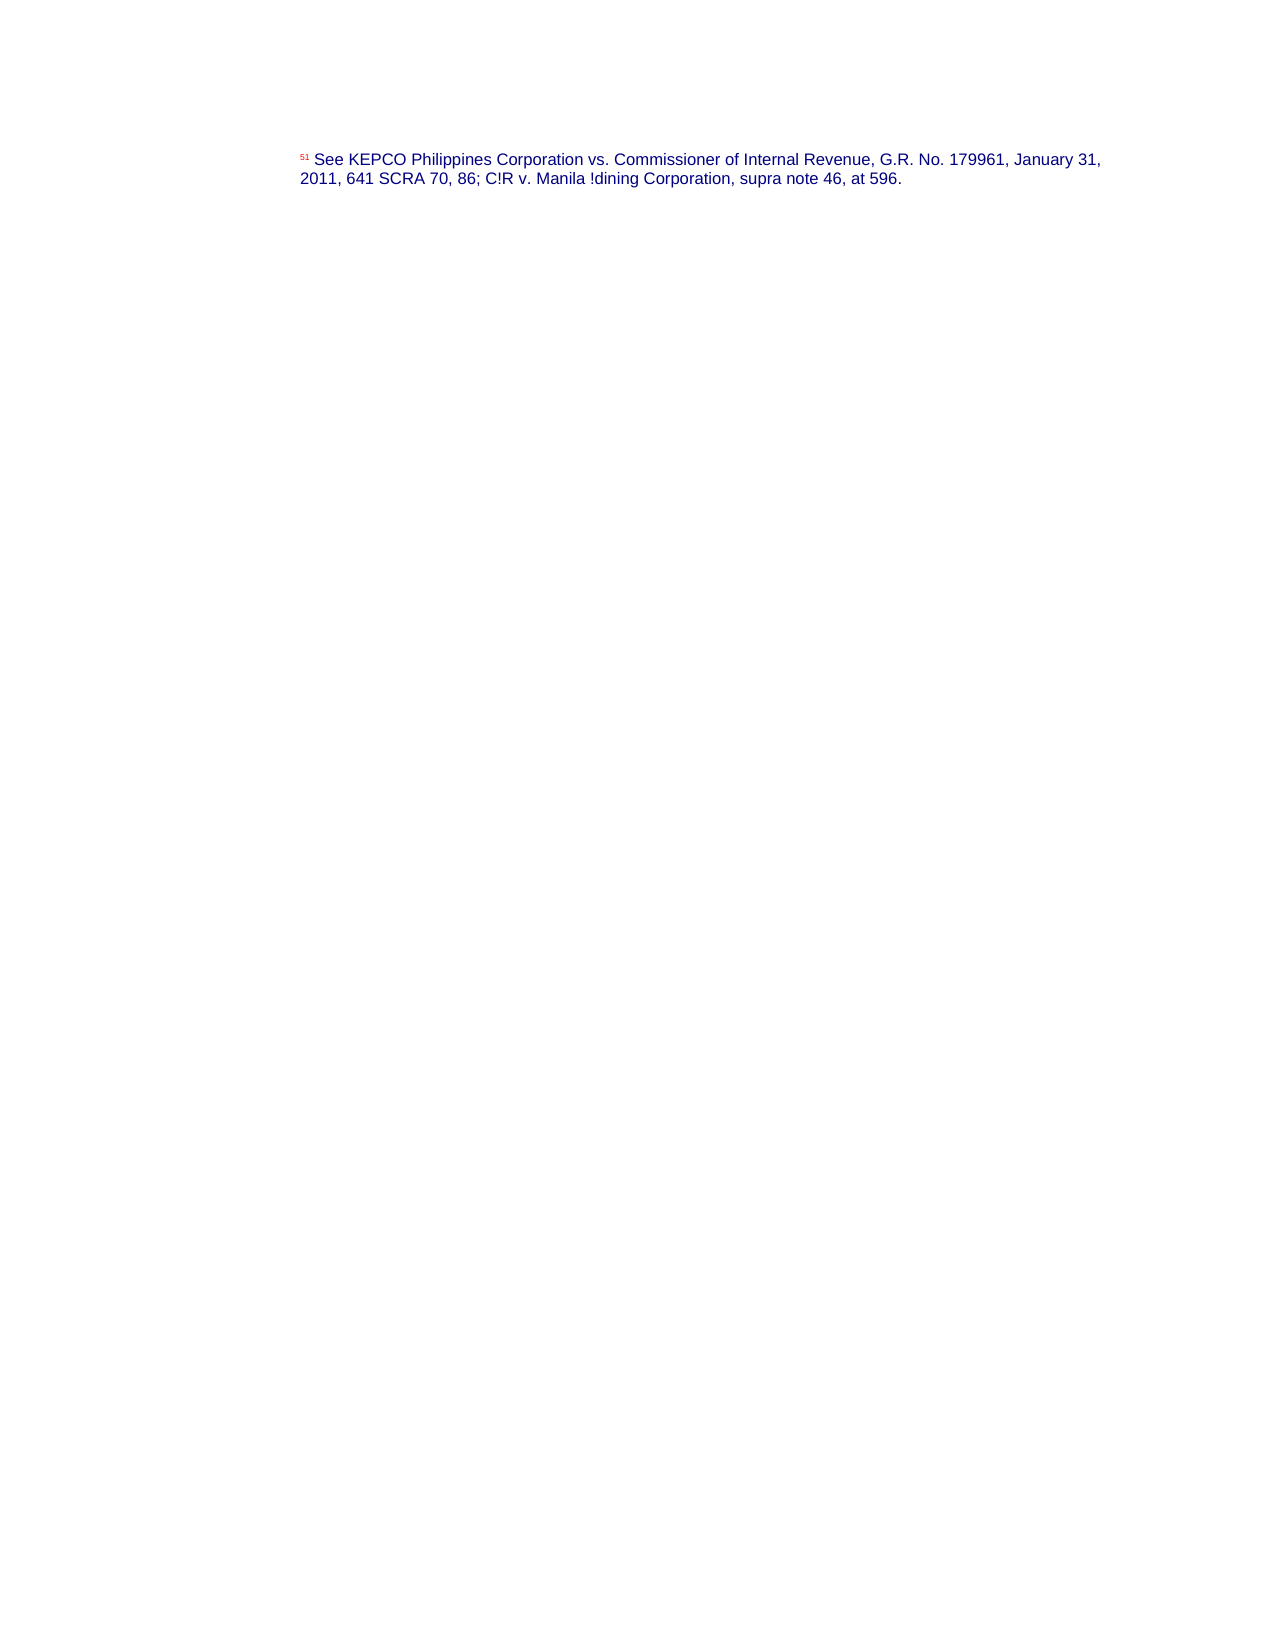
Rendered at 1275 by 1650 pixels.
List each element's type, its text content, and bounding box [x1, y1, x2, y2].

text 51 See KEPCO Philippines Corporation vs. Commissioner of Internal Revenue, G.R. No. 179961, January 31, 2011, 641 SCRA 70, 86; C!R v. Manila !dining Corporation, supra note 46, at 596. [300, 150, 1125, 188]
